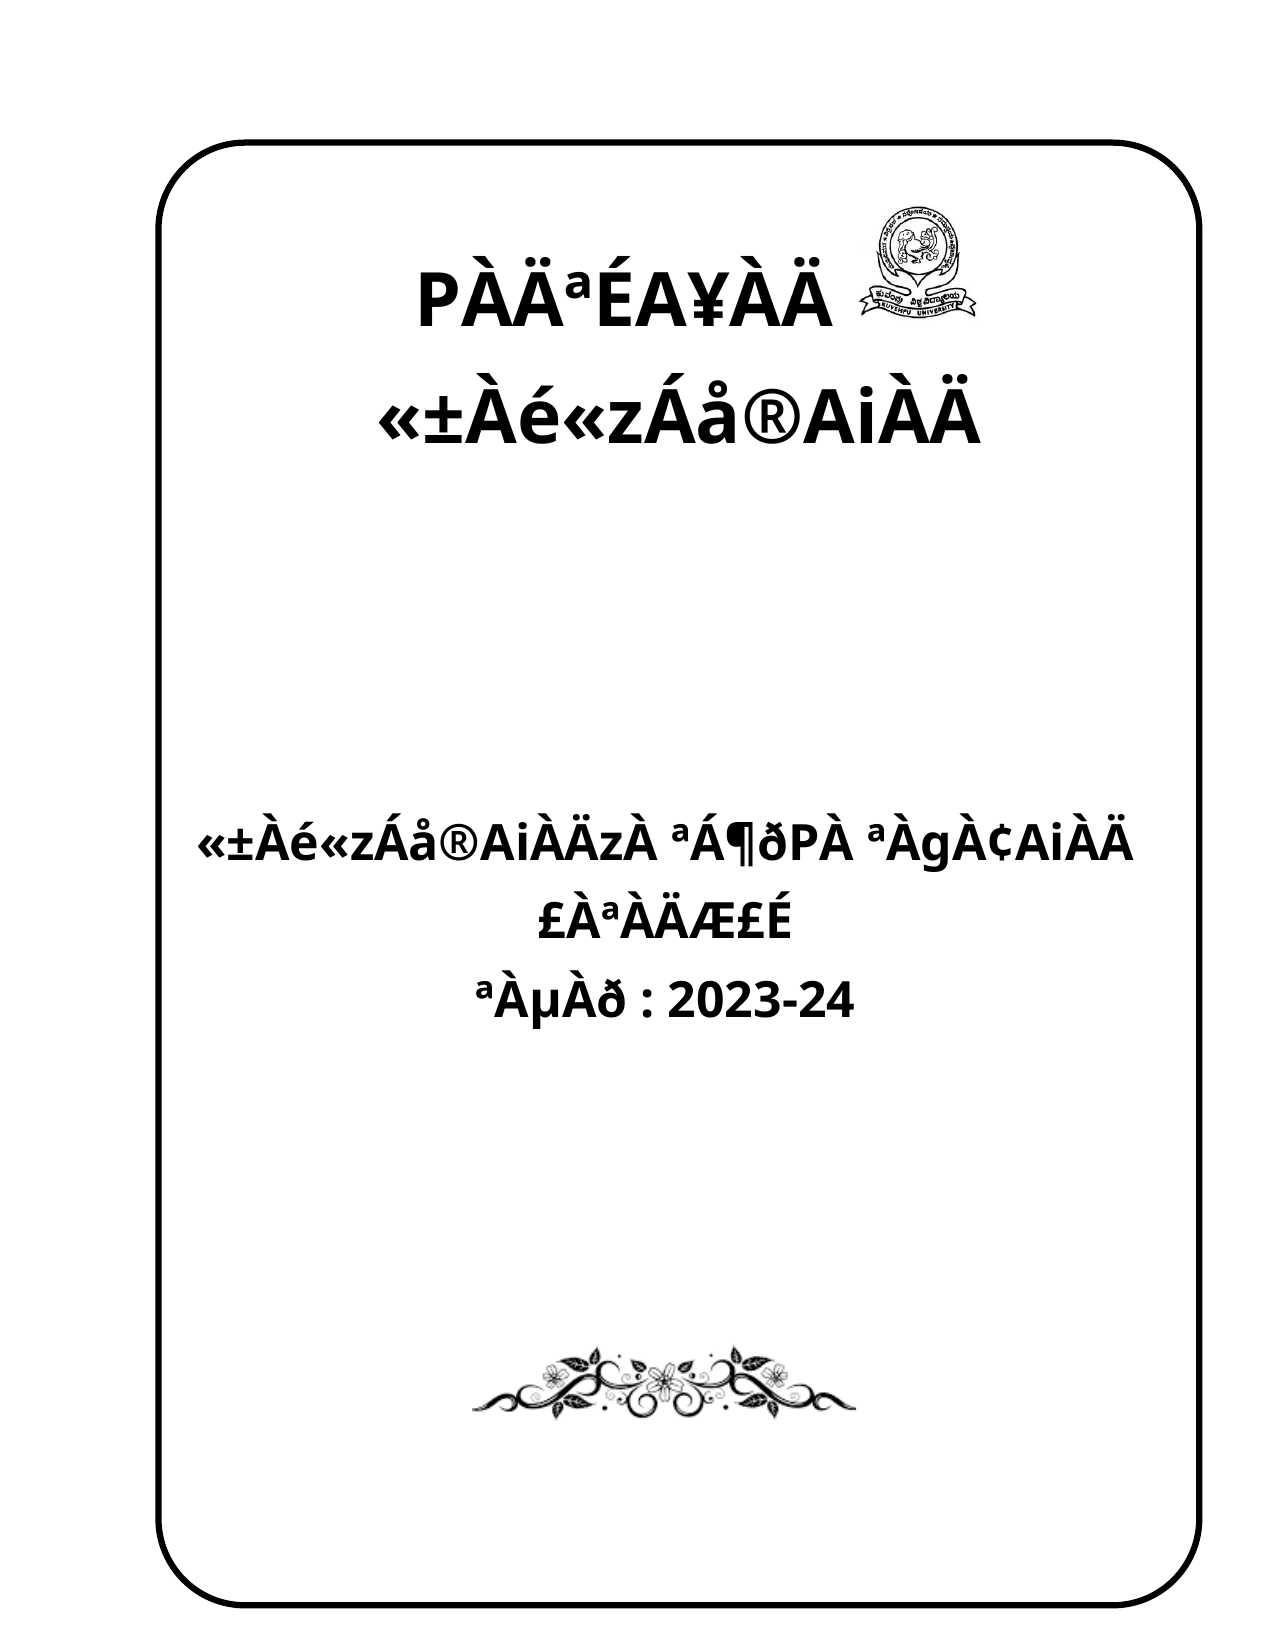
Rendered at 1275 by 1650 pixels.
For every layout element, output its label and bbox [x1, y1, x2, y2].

picture [833, 199, 1003, 326]
picture [472, 1300, 857, 1440]
